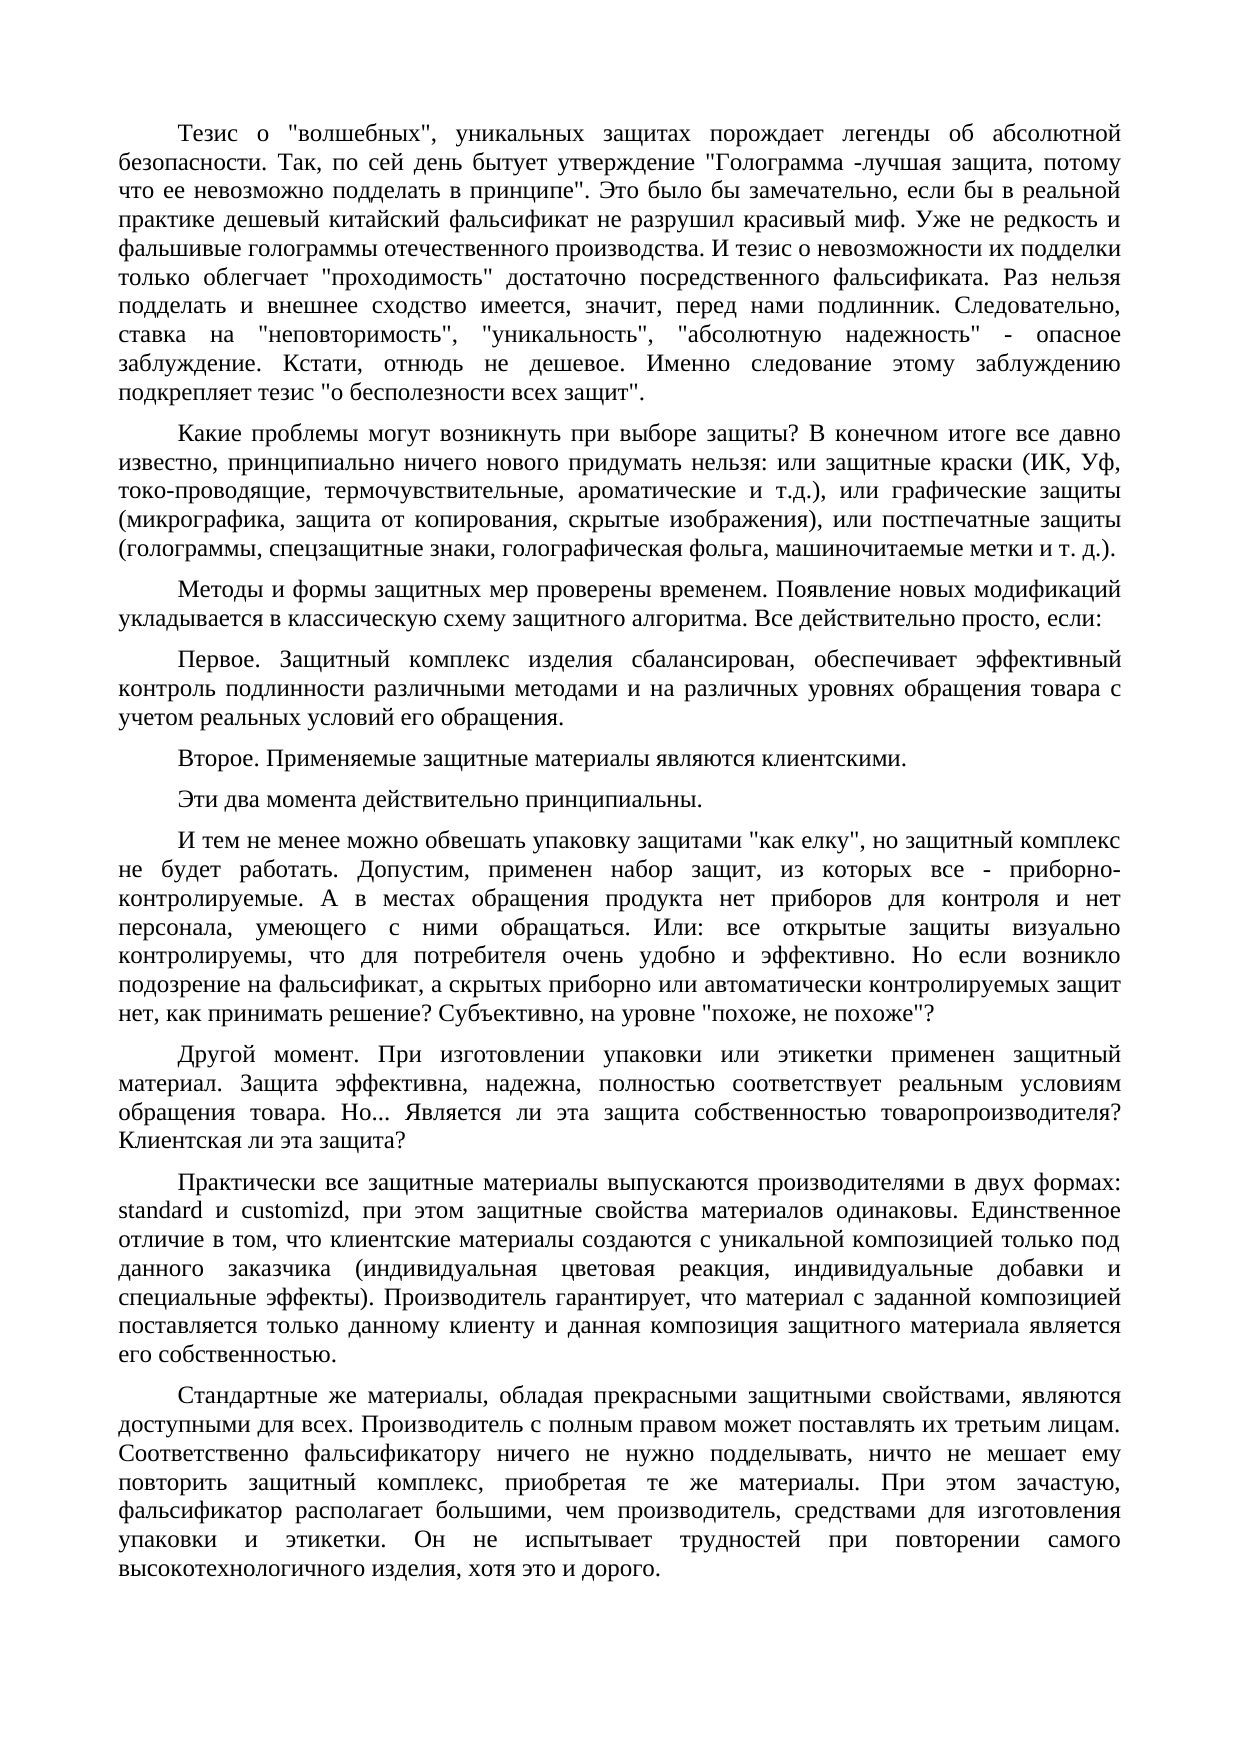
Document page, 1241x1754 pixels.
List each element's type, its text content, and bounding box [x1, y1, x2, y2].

text И тем не менее можно обвешать упаковку защитами "как елку", но защитный комплекс не будет работать. Допустим, применен набор защит, из которых все - приборно-контролируемые. А в местах обращения продукта нет приборов для контроля и нет персонала, умеющего с ними обращаться. Или: все открытые защиты визуально контролируемы, что для потребителя очень удобно и эффективно. Но если возникло подозрение на фальсификат, а скрытых приборно или автоматически контролируемых защит нет, как принимать решение? Субъективно, на уровне "похоже, не похоже"? [118, 826, 1122, 1027]
text Эти два момента действительно принципиальны. [118, 784, 1122, 813]
text Стандартные же материалы, обладая прекрасными защитными свойствами, являются доступными для всех. Производитель с полным правом может поставлять их третьим лицам. Соответственно фальсификатору ничего не нужно подделывать, ничто не мешает ему повторить защитный комплекс, приобретая те же материалы. При этом зачастую, фальсификатор располагает большими, чем производитель, средствами для изготовления упаковки и этикетки. Он не испытывает трудностей при повторении самого высокотехнологичного изделия, хотя это и дорого. [118, 1381, 1122, 1582]
text Второе. Применяемые защитные материалы являются клиентскими. [118, 743, 1122, 772]
text Практически все защитные материалы выпускаются производителями в двух формах: standard и customizd, при этом защитные свойства материалов одинаковы. Единственное отличие в том, что клиентские материалы создаются с уникальной композицией только под данного заказчика (индивидуальная цветовая реакция, индивидуальные добавки и специальные эффекты). Производитель гарантирует, что материал с заданной композицией поставляется только данному клиенту и данная композиция защитного материала является его собственностью. [118, 1167, 1122, 1368]
text Методы и формы защитных мер проверены временем. Появление новых модификаций укладывается в классическую схему защитного алгоритма. Все действительно просто, если: [118, 574, 1122, 632]
text Другой момент. При изготовлении упаковки или этикетки применен защитный материал. Защита эффективна, надежна, полностью соответствует реальным условиям обращения товара. Но... Является ли эта защита собственностью товаропроизводителя? Клиентская ли эта защита? [118, 1039, 1122, 1154]
text Первое. Защитный комплекс изделия сбалансирован, обеспечивает эффективный контроль подлинности различными методами и на различных уровнях обращения товара с учетом реальных условий его обращения. [118, 644, 1122, 731]
text Тезис о "волшебных", уникальных защитах порождает легенды об абсолютной безопасности. Так, по сей день бытует утверждение "Голограмма -лучшая защита, потому что ее невозможно подделать в принципе". Это было бы замечательно, если бы в реальной практике дешевый китайский фальсификат не разрушил красивый миф. Уже не редкость и фальшивые голограммы отечественного производства. И тезис о невозможности их подделки только облегчает "проходимость" достаточно посредственного фальсификата. Раз нельзя подделать и внешнее сходство имеется, значит, перед нами подлинник. Следовательно, ставка на "неповторимость", "уникальность", "абсолютную надежность" - опасное заблуждение. Кстати, отнюдь не дешевое. Именно следование этому заблуждению подкрепляет тезис "о бесполезности всех защит". [118, 118, 1122, 406]
text Какие проблемы могут возникнуть при выборе защиты? В конечном итоге все давно известно, принципиально ничего нового придумать нельзя: или защитные краски (ИК, Уф, токо-проводящие, термочувствительные, ароматические и т.д.), или графические защиты (микрографика, защита от копирования, скрытые изображения), или постпечатные защиты (голограммы, спецзащитные знаки, голографическая фольга, машиночитаемые метки и т. д.). [118, 418, 1122, 562]
